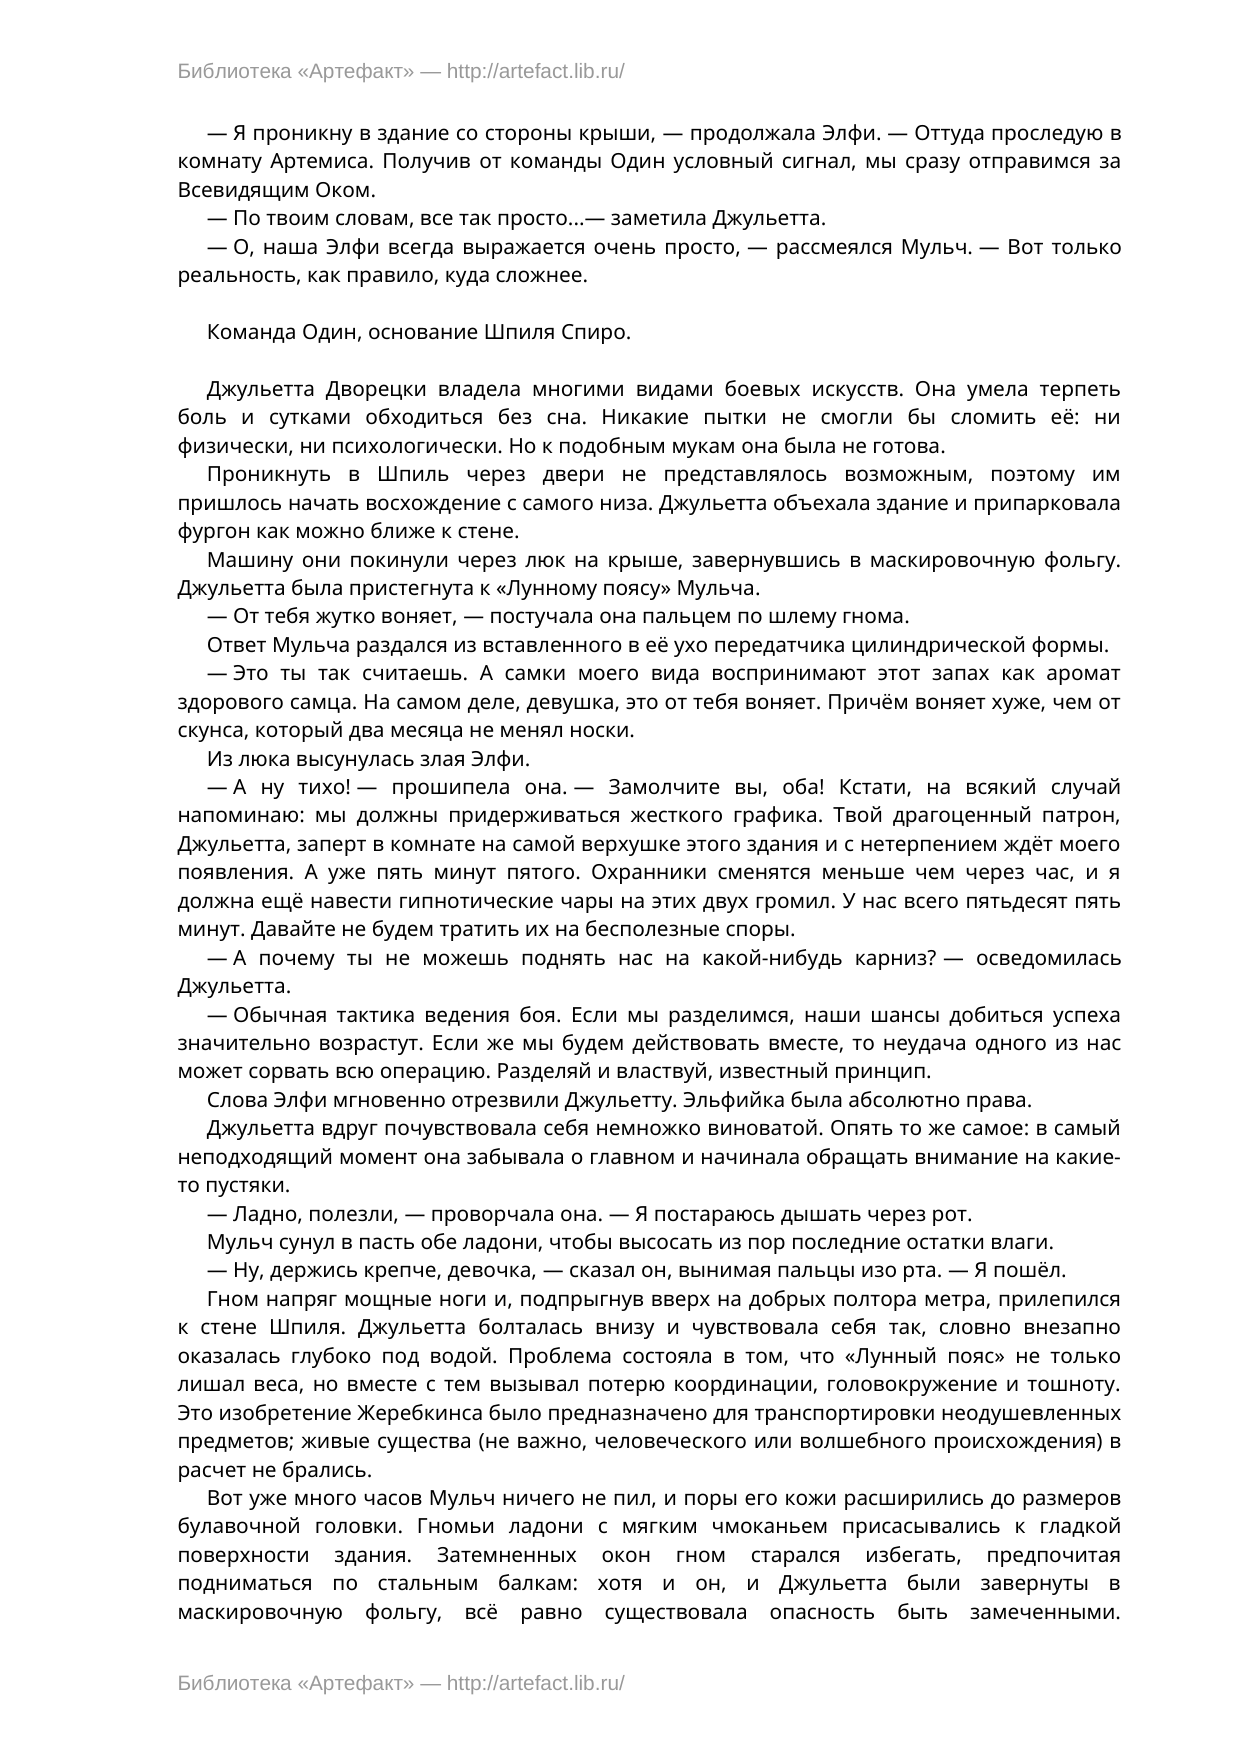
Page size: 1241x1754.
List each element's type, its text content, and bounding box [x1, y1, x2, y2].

text Гном напряг мощные ноги и, подпрыгнув вверх на добрых полтора метра, прилепился к стене Шпиля. Джульетта болталась внизу и чувствовала себя так, словно внезапно оказалась глубоко под водой. Проблема состояла в том, что «Лунный пояс» не только лишал веса, но вместе с тем вызывал потерю координации, головокружение и тошноту. Это изобретение Жеребкинса было предназначено для транспортировки неодушевленных предметов; живые существа (не важно, человеческого или волшебного происхождения) в расчет не брались. [177, 1284, 1122, 1483]
text Джульетта вдруг почувствовала себя немножко виноватой. Опять то же самое: в самый неподходящий момент она забывала о главном и начинала обращать внимание на какие-то пустяки. [177, 1113, 1122, 1199]
text — Ладно, полезли, — проворчала она. — Я постараюсь дышать через рот. [177, 1199, 1122, 1227]
text Джульетта Дворецки владела многими видами боевых искусств. Она умела терпеть боль и сутками обходиться без сна. Никакие пытки не смогли бы сломить её: ни физически, ни психологически. Но к подобным мукам она была не готова. [177, 374, 1122, 459]
subtitle Команда Один, основание Шпиля Спиро. [177, 317, 1122, 346]
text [177, 1483, 1122, 1625]
text Ответ Мульча раздался из вставленного в её ухо передатчика цилиндрической формы. [177, 630, 1122, 658]
text Слова Элфи мгновенно отрезвили Джульетту. Эльфийка была абсолютно права. [177, 1085, 1122, 1113]
text Проникнуть в Шпиль через двери не представлялось возможным, поэтому им пришлось начать восхождение с самого низа. Джульетта объехала здание и припарковала фургон как можно ближе к стене. [177, 459, 1122, 545]
text Из люка высунулась злая Элфи. [177, 744, 1122, 772]
text Мульч сунул в пасть обе ладони, чтобы высосать из пор последние остатки влаги. [177, 1227, 1122, 1256]
text — Обычная тактика ведения боя. Если мы разделимся, наши шансы добиться успеха значительно возрастут. Если же мы будем действовать вместе, то неудача одного из нас может сорвать всю операцию. Разделяй и властвуй, известный принцип. [177, 1000, 1122, 1085]
text — Ну, держись крепче, девочка, — сказал он, вынимая пальцы изо рта. — Я пошёл. [177, 1256, 1122, 1284]
text — О, наша Элфи всегда выражается очень просто, — рассмеялся Мульч. — Вот только реальность, как правило, куда сложнее. [177, 232, 1122, 289]
text — А ну тихо! — прошипела она. — Замолчите вы, оба! Кстати, на всякий случай напоминаю: мы должны придерживаться жесткого графика. Твой драгоценный патрон, Джульетта, заперт в комнате на самой верхушке этого здания и с нетерпением ждёт моего появления. А уже пять минут пятого. Охранники сменятся меньше чем через час, и я должна ещё навести гипнотические чары на этих двух громил. У нас всего пятьдесят пять минут. Давайте не будем тратить их на бесполезные споры. [177, 772, 1122, 943]
text — Это ты так считаешь. А самки моего вида воспринимают этот запах как аромат здорового самца. На самом деле, девушка, это от тебя воняет. Причём воняет хуже, чем от скунса, который два месяца не менял носки. [177, 658, 1122, 744]
text — От тебя жутко воняет, — постучала она пальцем по шлему гнома. [177, 602, 1122, 630]
text — По твоим словам, все так просто...— заметила Джульетта. [177, 203, 1122, 232]
text — Я проникну в здание со стороны крыши, — продолжала Элфи. — Оттуда проследую в комнату Артемиса. Получив от команды Один условный сигнал, мы сразу отправимся за Всевидящим Оком. [177, 118, 1122, 203]
text Машину они покинули через люк на крыше, завернувшись в маскировочную фольгу. Джульетта была пристегнута к «Лунному поясу» Мульча. [177, 545, 1122, 602]
text — А почему ты не можешь поднять нас на какой-нибудь карниз? — осведомилась Джульетта. [177, 943, 1122, 1000]
